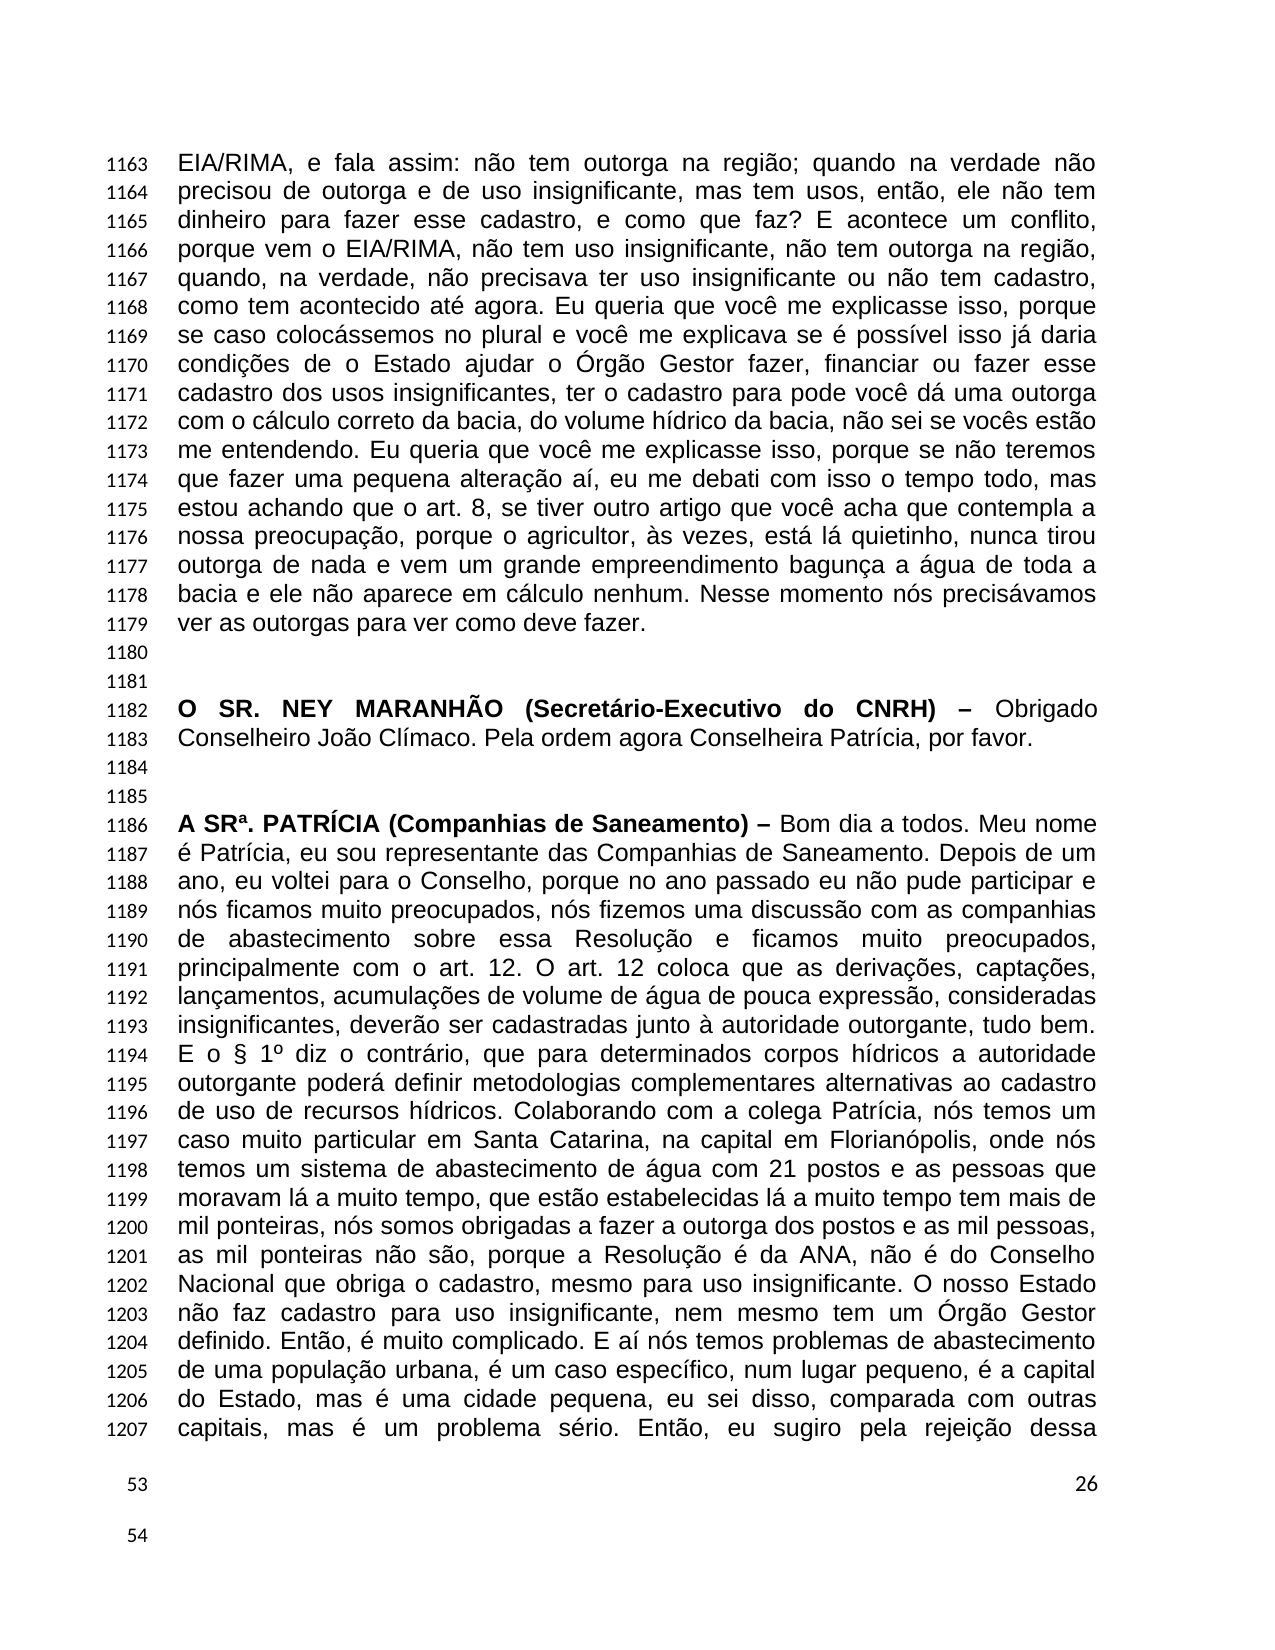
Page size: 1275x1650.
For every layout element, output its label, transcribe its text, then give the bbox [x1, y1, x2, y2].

text O SR. NEY MARANHÃO (Secretário-Executivo do CNRH) – Obrigado Conselheiro João Clímaco. Pela ordem agora Conselheira Patrícia, por favor. [177, 694, 1098, 751]
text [177, 148, 1098, 636]
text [177, 809, 1098, 1441]
